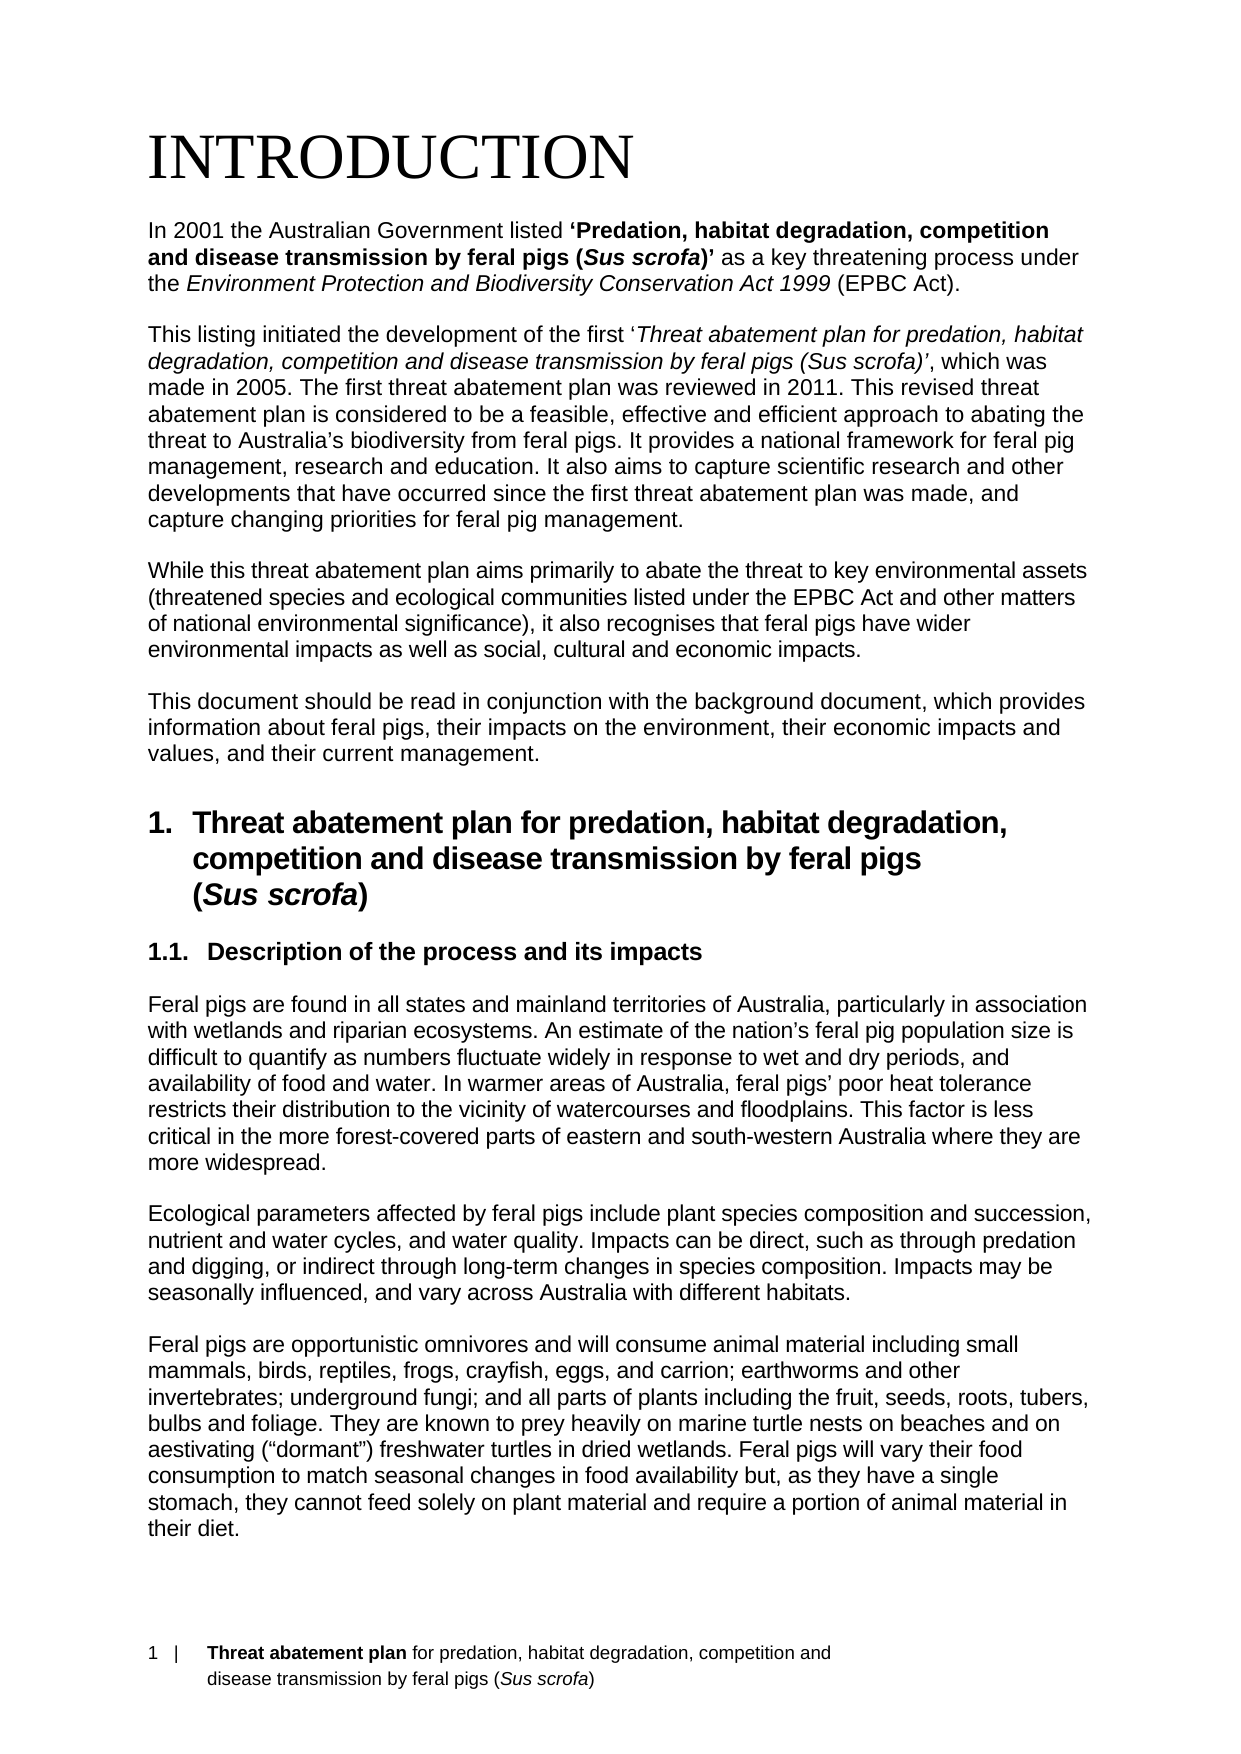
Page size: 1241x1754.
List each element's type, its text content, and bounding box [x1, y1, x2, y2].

text 1.1. Description of the process and its impacts [148, 937, 1092, 966]
text This listing initiated the development of the first ‘Threat abatement plan for predation, habitat degradation, competition and disease transmission by feral pigs (Sus scrofa)’, which was made in 2005. The first threat abatement plan was reviewed in 2011. This revised threat abatement plan is considered to be a feasible, effective and efficient approach to abating the threat to Australia’s biodiversity from feral pigs. It provides a national framework for feral pig management, research and education. It also aims to capture scientific research and other developments that have occurred since the first threat abatement plan was made, and capture changing priorities for feral pig management. [148, 321, 1092, 532]
text In 2001 the Australian Government listed ‘Predation, habitat degradation, competition and disease transmission by feral pigs (Sus scrofa)’ as a key threatening process under the Environment Protection and Biodiversity Conservation Act 1999 (EPBC Act). [148, 217, 1092, 296]
text Feral pigs are opportunistic omnivores and will consume animal material including small mammals, birds, reptiles, frogs, crayfish, eggs, and carrion; earthworms and other invertebrates; underground fungi; and all parts of plants including the fruit, seeds, roots, tubers, bulbs and foliage. They are known to prey heavily on marine turtle nests on beaches and on aestivating (“dormant”) freshwater turtles in dried wetlands. Feral pigs will vary their food consumption to match seasonal changes in food availability but, as they have a single stomach, they cannot feed solely on plant material and require a portion of animal material in their diet. [148, 1331, 1092, 1542]
text 1. Threat abatement plan for predation, habitat degradation, competition and disease transmission by feral pigs (Sus scrofa) [148, 804, 1092, 912]
text Ecological parameters affected by feral pigs include plant species composition and succession, nutrient and water cycles, and water quality. Impacts can be direct, such as through predation and digging, or indirect through long-term changes in species composition. Impacts may be seasonally influenced, and vary across Australia with different habitats. [148, 1200, 1092, 1306]
text Feral pigs are found in all states and mainland territories of Australia, particularly in association with wetlands and riparian ecosystems. An estimate of the nation’s feral pig population size is difficult to quantify as numbers fluctuate widely in response to wet and dry periods, and availability of food and water. In warmer areas of Australia, feral pigs’ poor heat tolerance restricts their distribution to the vicinity of watercourses and floodplains. This factor is less critical in the more forest-covered parts of eastern and south-western Australia where they are more widespread. [148, 991, 1092, 1175]
text While this threat abatement plan aims primarily to abate the threat to key environmental assets (threatened species and ecological communities listed under the EPBC Act and other matters of national environmental significance), it also recognises that feral pigs have wider environmental impacts as well as social, cultural and economic impacts. [148, 557, 1092, 663]
text Introduction [148, 118, 1092, 192]
text This document should be read in conjunction with the background document, which provides information about feral pigs, their impacts on the environment, their economic impacts and values, and their current management. [148, 688, 1092, 767]
